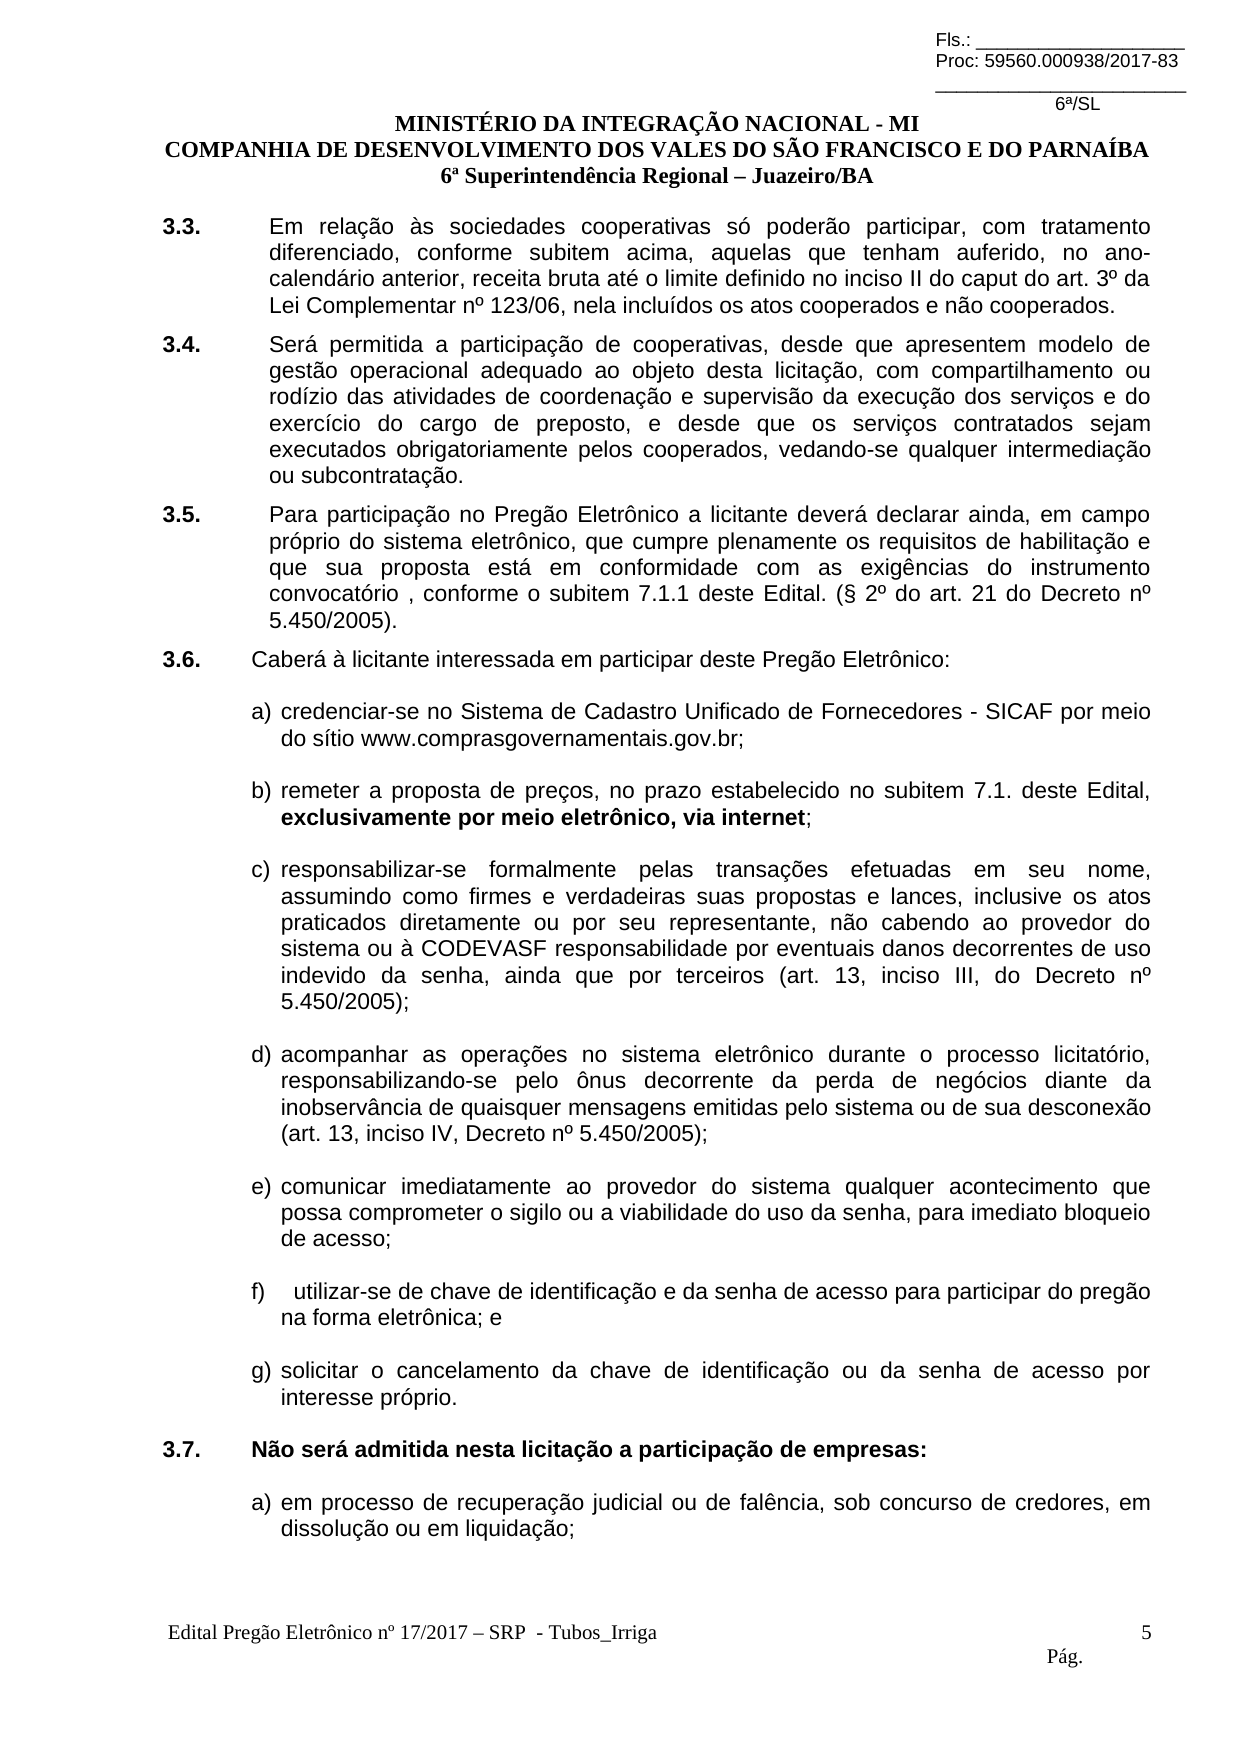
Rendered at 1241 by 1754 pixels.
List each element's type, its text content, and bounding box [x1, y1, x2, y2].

list remeter a proposta de preços, no prazo estabelecido no subitem 7.1. deste Edital, exclusivamente por meio eletrônico, via internet; [251, 777, 1152, 830]
list credenciar-se no Sistema de Cadastro Unificado de Fornecedores - SICAF por meio do sítio www.comprasgovernamentais.gov.br; [251, 698, 1152, 751]
list Caberá à licitante interessada em participar deste Pregão Eletrônico: [162, 646, 1152, 672]
list comunicar imediatamente ao provedor do sistema qualquer acontecimento que possa comprometer o sigilo ou a viabilidade do uso da senha, para imediato bloqueio de acesso; [251, 1173, 1152, 1252]
list acompanhar as operações no sistema eletrônico durante o processo licitatório, responsabilizando-se pelo ônus decorrente da perda de negócios diante da inobservância de quaisquer mensagens emitidas pelo sistema ou de sua desconexão (art. 13, inciso IV, Decreto nº 5.450/2005); [251, 1041, 1152, 1146]
list em processo de recuperação judicial ou de falência, sob concurso de credores, em dissolução ou em liquidação; [251, 1489, 1152, 1542]
list solicitar o cancelamento da chave de identificação ou da senha de acesso por interesse próprio. [251, 1357, 1152, 1410]
list responsabilizar-se formalmente pelas transações efetuadas em seu nome, assumindo como firmes e verdadeiras suas propostas e lances, inclusive os atos praticados diretamente ou por seu representante, não cabendo ao provedor do sistema ou à CODEVASF responsabilidade por eventuais danos decorrentes de uso indevido da senha, ainda que por terceiros (art. 13, inciso III, do Decreto nº 5.450/2005); [251, 856, 1152, 1014]
text Para participação no Pregão Eletrônico a licitante deverá declarar ainda, em campo próprio do sistema eletrônico, que cumpre plenamente os requisitos de habilitação e que sua proposta está em conformidade com as exigências do instrumento convocatório , conforme o subitem 7.1.1 deste Edital. (§ 2º do art. 21 do Decreto nº 5.450/2005). [162, 501, 1152, 633]
text Em relação às sociedades cooperativas só poderão participar, com tratamento diferenciado, conforme subitem acima, aquelas que tenham auferido, no ano-calendário anterior, receita bruta até o limite definido no inciso II do caput do art. 3º da Lei Complementar nº 123/06, nela incluídos os atos cooperados e não cooperados. [162, 213, 1152, 318]
text Será permitida a participação de cooperativas, desde que apresentem modelo de gestão operacional adequado ao objeto desta licitação, com compartilhamento ou rodízio das atividades de coordenação e supervisão da execução dos serviços e do exercício do cargo de preposto, e desde que os serviços contratados sejam executados obrigatoriamente pelos cooperados, vedando-se qualquer intermediação ou subcontratação. [162, 331, 1152, 489]
list Não será admitida nesta licitação a participação de empresas: [162, 1436, 1152, 1462]
list utilizar-se de chave de identificação e da senha de acesso para participar do pregão na forma eletrônica; e [251, 1278, 1152, 1331]
